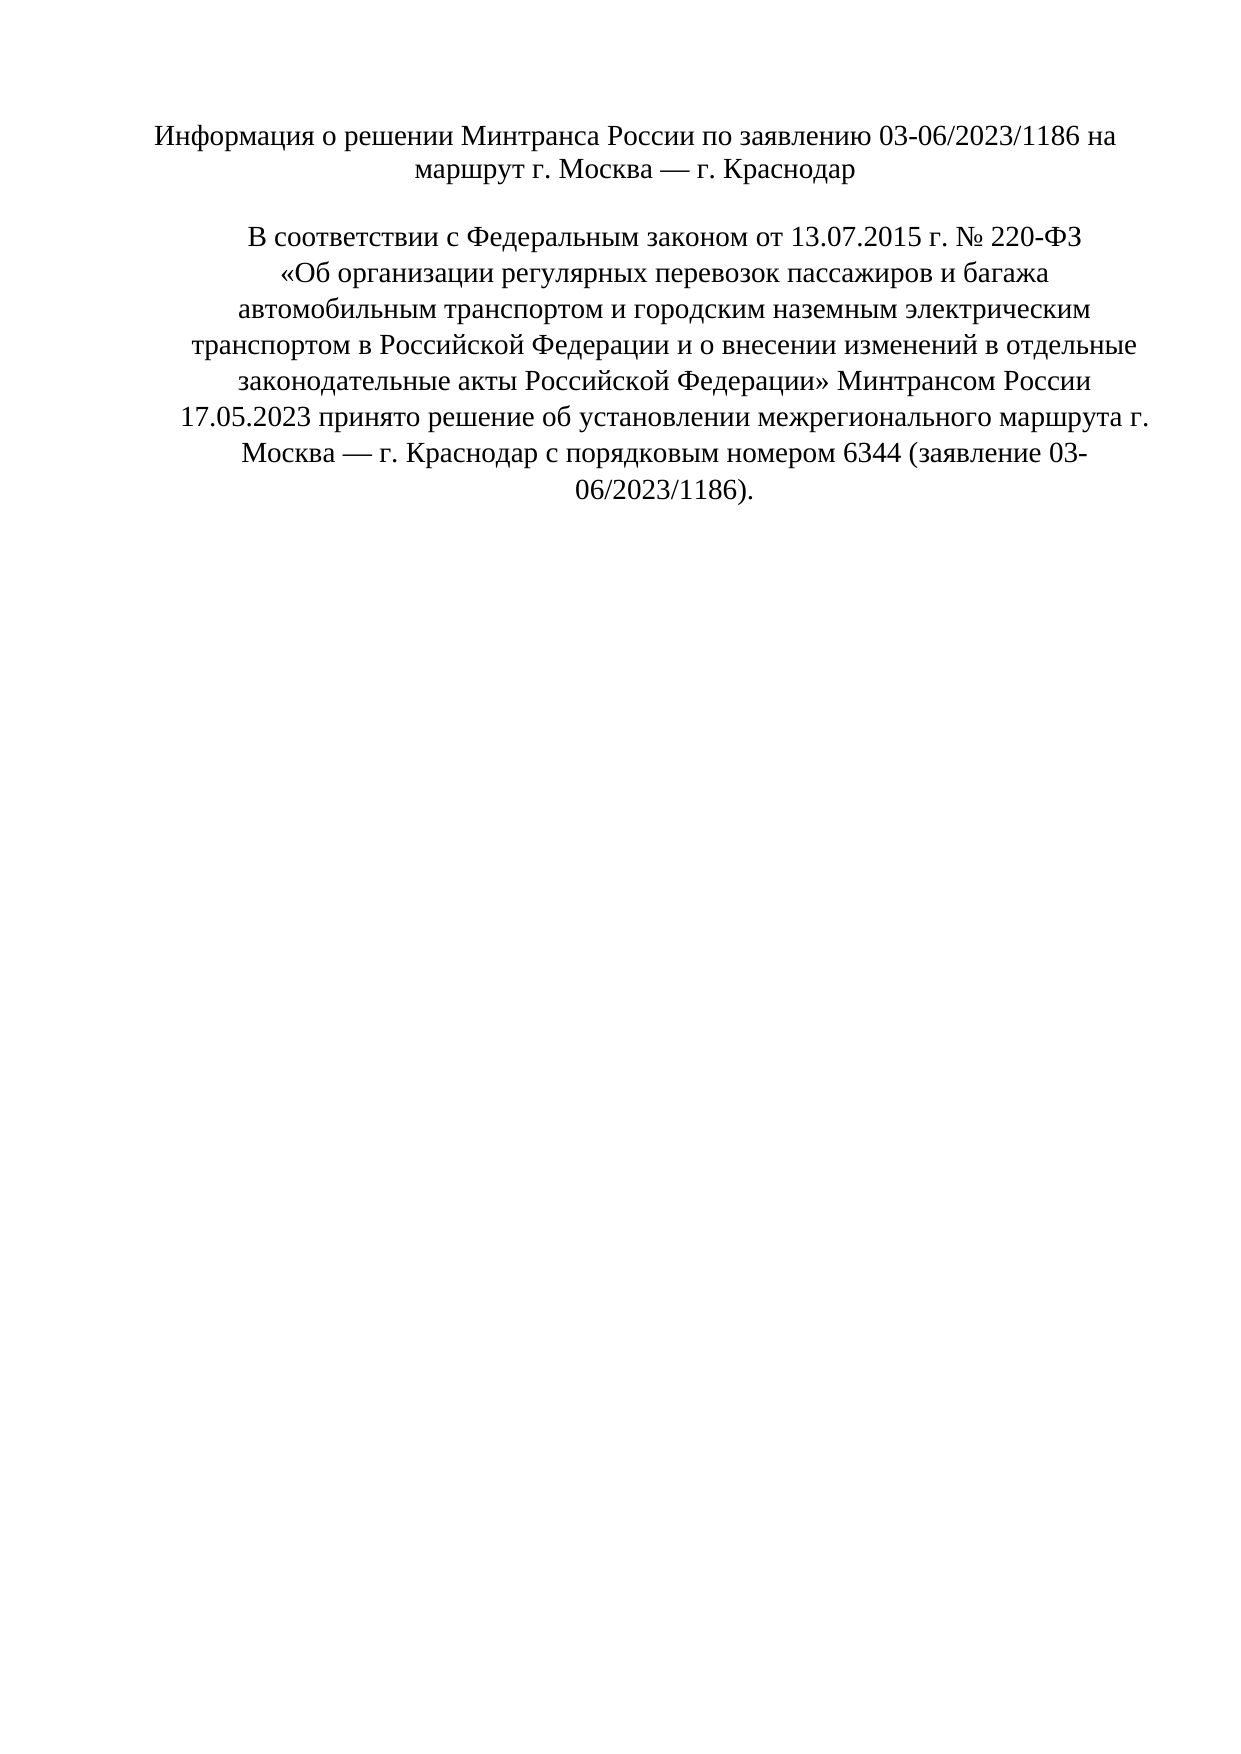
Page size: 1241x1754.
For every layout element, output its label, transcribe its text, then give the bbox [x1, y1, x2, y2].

text Информация о решении Минтранса России по заявлению 03-06/2023/1186 на маршрут г. Москва — г. Краснодар [118, 118, 1152, 185]
text В соответствии с Федеральным законом от 13.07.2015 г. № 220-ФЗ «Об организации регулярных перевозок пассажиров и багажа автомобильным транспортом и городским наземным электрическим транспортом в Российской Федерации и о внесении изменений в отдельные законодательные акты Российской Федерации» Минтрансом России 17.05.2023 принято решение об установлении межрегионального маршрута г. Москва — г. Краснодар с порядковым номером 6344 (заявление 03-06/2023/1186). [177, 219, 1152, 505]
